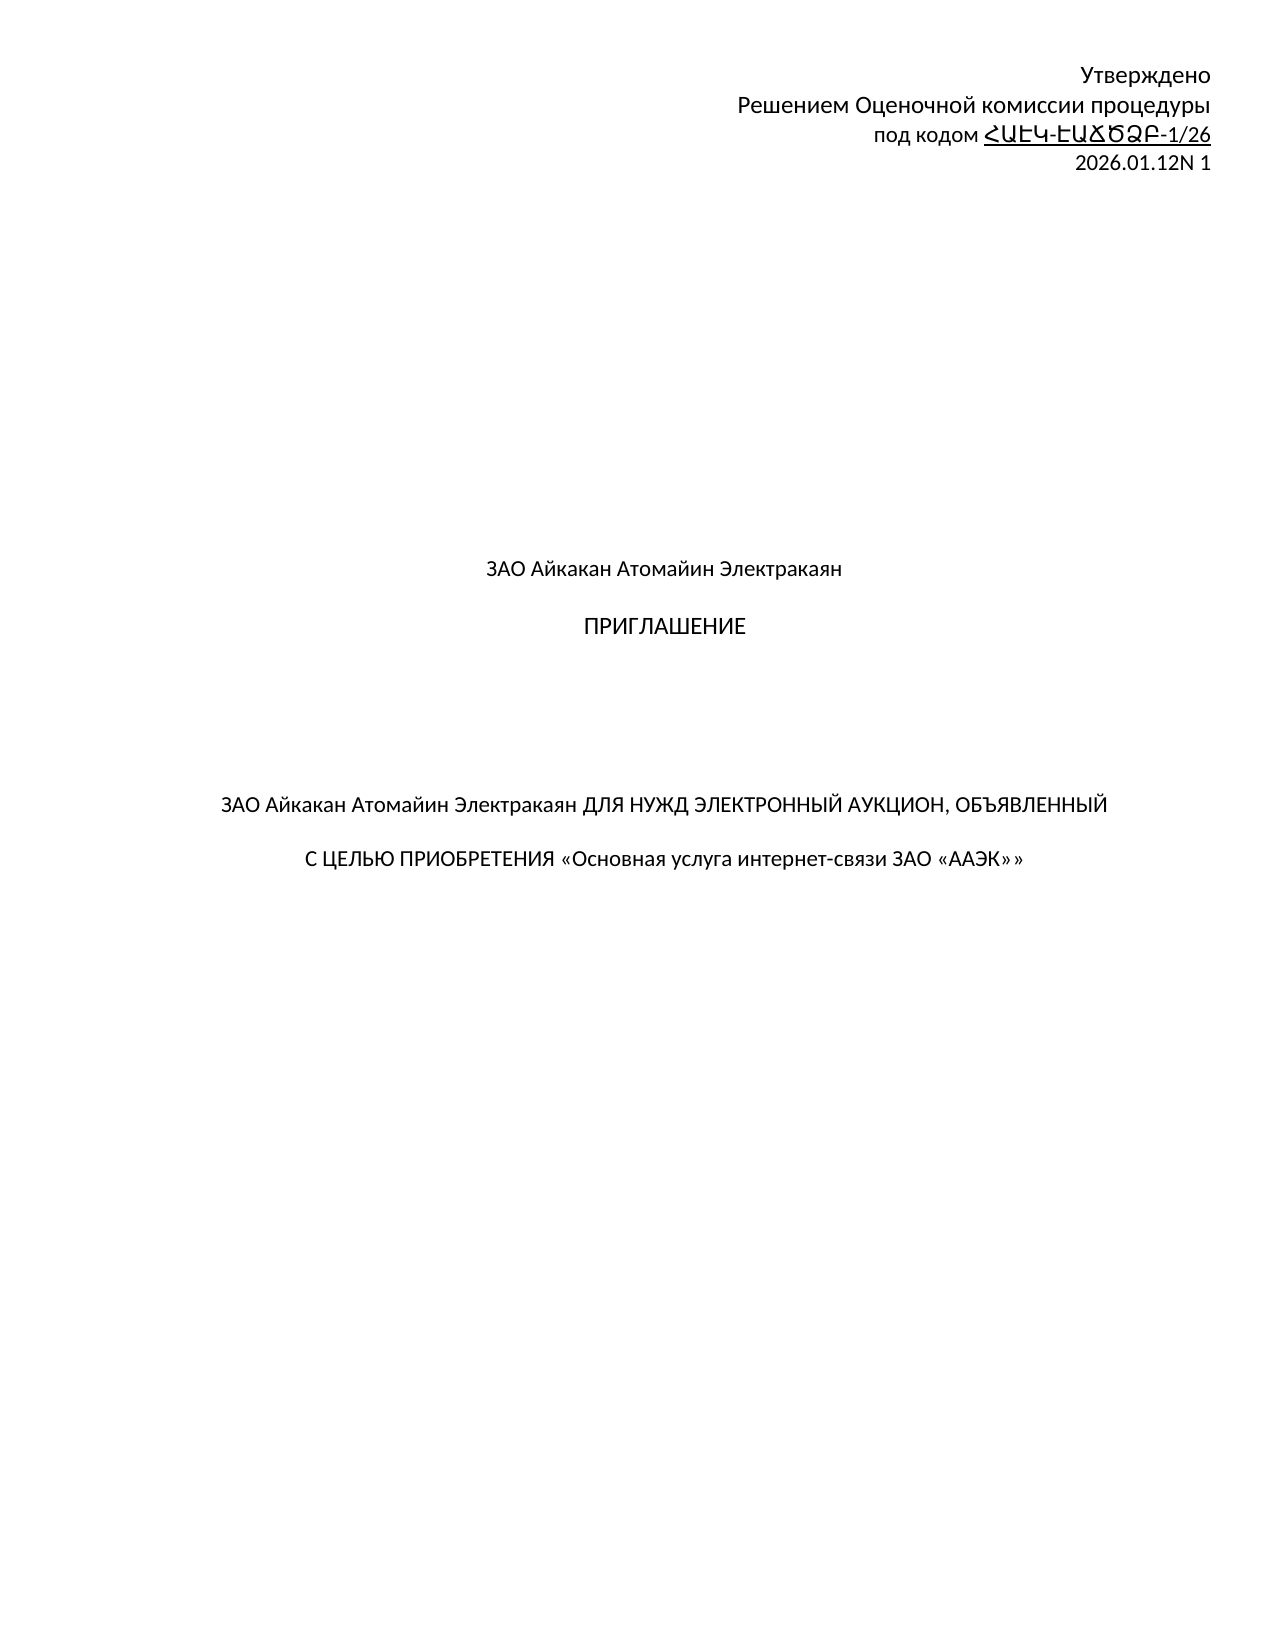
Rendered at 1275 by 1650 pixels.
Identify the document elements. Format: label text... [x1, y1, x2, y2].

text Решением Оценочной комиссии процедуры [118, 89, 1211, 120]
text под кодом ՀԱԷԿ-ԷԱՃԾՁԲ-1/26 2026.01.12 N 1 [118, 120, 1211, 176]
text Утверждено [118, 59, 1211, 89]
text С ЦЕЛЬЮ ПРИОБРЕТЕНИЯ «Основная услуга интернет-связи ЗАО «ААЭК»» [118, 844, 1211, 872]
text ПРИГЛАШЕНИЕ [118, 610, 1212, 641]
text ЗАО Айкакан Атомайин Электракаян ДЛЯ НУЖД ЭЛЕКТРОННЫЙ АУКЦИОН, ОБЪЯВЛЕННЫЙ [118, 791, 1211, 819]
text ЗАО Айкакан Атомайин Электракаян [118, 554, 1211, 582]
